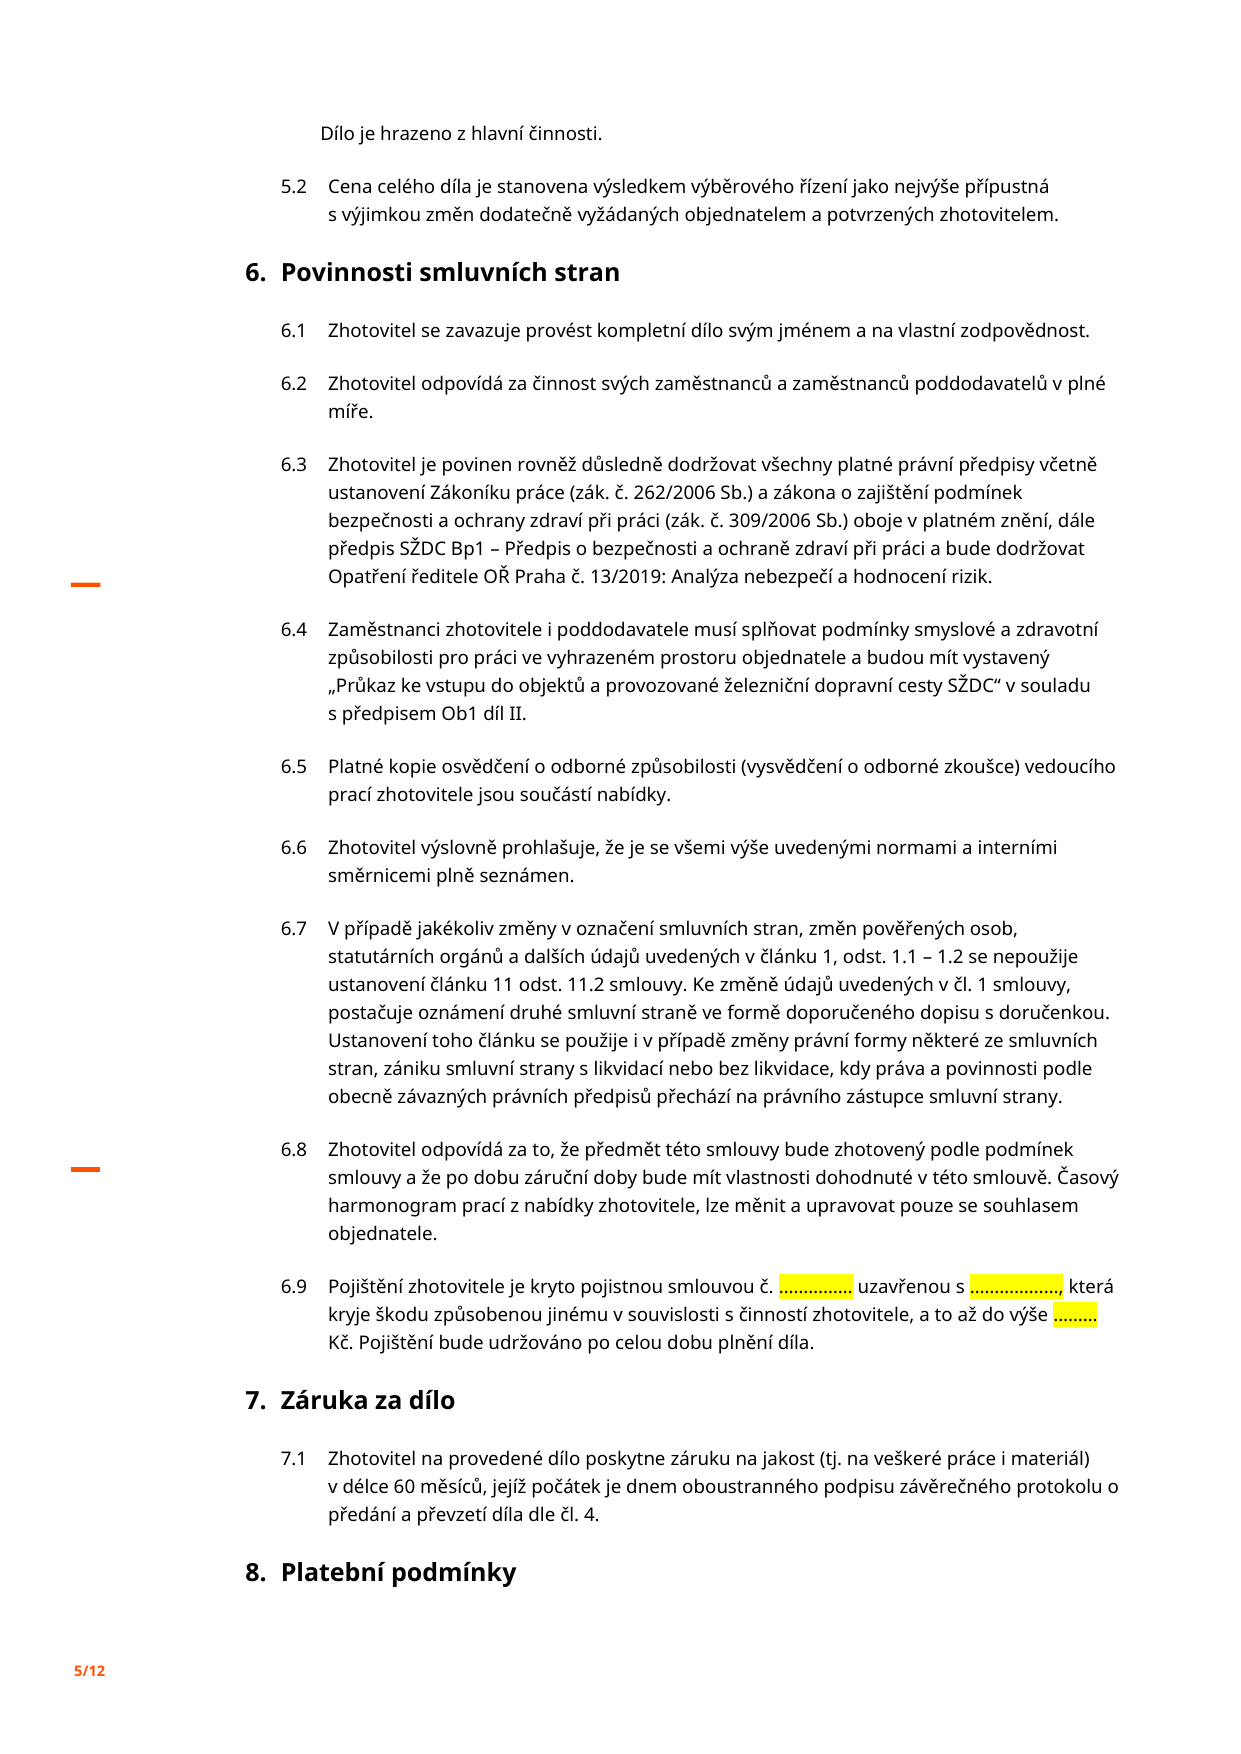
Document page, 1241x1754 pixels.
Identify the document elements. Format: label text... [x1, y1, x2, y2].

list Záruka za dílo [245, 1383, 1122, 1417]
list Cena celého díla je stanovena výsledkem výběrového řízení jako nejvýše přípustná s výjimkou změn dodatečně vyžádaných objednatelem a potvrzených zhotovitelem. [281, 174, 1122, 227]
list Zhotovitel odpovídá za činnost svých zaměstnanců a zaměstnanců poddodavatelů v plné míře. [281, 370, 1122, 424]
list Platné kopie osvědčení o odborné způsobilosti (vysvědčení o odborné zkoušce) vedoucího prací zhotovitele jsou součástí nabídky. [281, 753, 1122, 807]
list Zhotovitel na provedené dílo poskytne záruku na jakost (tj. na veškeré práce i materiál) v délce 60 měsíců, jejíž počátek je dnem oboustranného podpisu závěrečného protokolu o předání a převzetí díla dle čl. 4. [281, 1445, 1122, 1527]
list Dílo je hrazeno z hlavní činnosti. [320, 121, 1122, 146]
list Zaměstnanci zhotovitele i poddodavatele musí splňovat podmínky smyslové a zdravotní způsobilosti pro práci ve vyhrazeném prostoru objednatele a budou mít vystavený „Průkaz ke vstupu do objektů a provozované železniční dopravní cesty SŽDC“ v souladu s předpisem Ob1 díl II. [281, 616, 1122, 726]
list Zhotovitel výslovně prohlašuje, že je se všemi výše uvedenými normami a interními směrnicemi plně seznámen. [281, 834, 1122, 888]
list Zhotovitel je povinen rovněž důsledně dodržovat všechny platné právní předpisy včetně ustanovení Zákoníku práce (zák. č. 262/2006 Sb.) a zákona o zajištění podmínek bezpečnosti a ochrany zdraví při práci (zák. č. 309/2006 Sb.) oboje v platném znění, dále předpis SŽDC Bp1 – Předpis o bezpečnosti a ochraně zdraví při práci a bude dodržovat Opatření ředitele OŘ Praha č. 13/2019: Analýza nebezpečí a hodnocení rizik. [281, 451, 1122, 589]
list Povinnosti smluvních stran [245, 255, 1122, 289]
list Zhotovitel odpovídá za to, že předmět této smlouvy bude zhotovený podle podmínek smlouvy a že po dobu záruční doby bude mít vlastnosti dohodnuté v této smlouvě. Časový harmonogram prací z nabídky zhotovitele, lze měnit a upravovat pouze se souhlasem objednatele. [281, 1137, 1122, 1246]
list Zhotovitel se zavazuje provést kompletní dílo svým jménem a na vlastní zodpovědnost. [281, 317, 1122, 343]
list V případě jakékoliv změny v označení smluvních stran, změn pověřených osob, statutárních orgánů a dalších údajů uvedených v článku 1, odst. 1.1 – 1.2 se nepoužije ustanovení článku 11 odst. 11.2 smlouvy. Ke změně údajů uvedených v čl. 1 smlouvy, postačuje oznámení druhé smluvní straně ve formě doporučeného dopisu s doručenkou. Ustanovení toho článku se použije i v případě změny právní formy některé ze smluvních stran, zániku smluvní strany s likvidací nebo bez likvidace, kdy práva a povinnosti podle obecně závazných právních předpisů přechází na právního zástupce smluvní strany. [281, 915, 1122, 1109]
list Pojištění zhotovitele je kryto pojistnou smlouvou č. …………… uzavřenou s ………………, která kryje škodu způsobenou jinému v souvislosti s činností zhotovitele, a to až do výše ………Kč. Pojištění bude udržováno po celou dobu plnění díla. [281, 1274, 1122, 1355]
list Platební podmínky [245, 1554, 1122, 1588]
